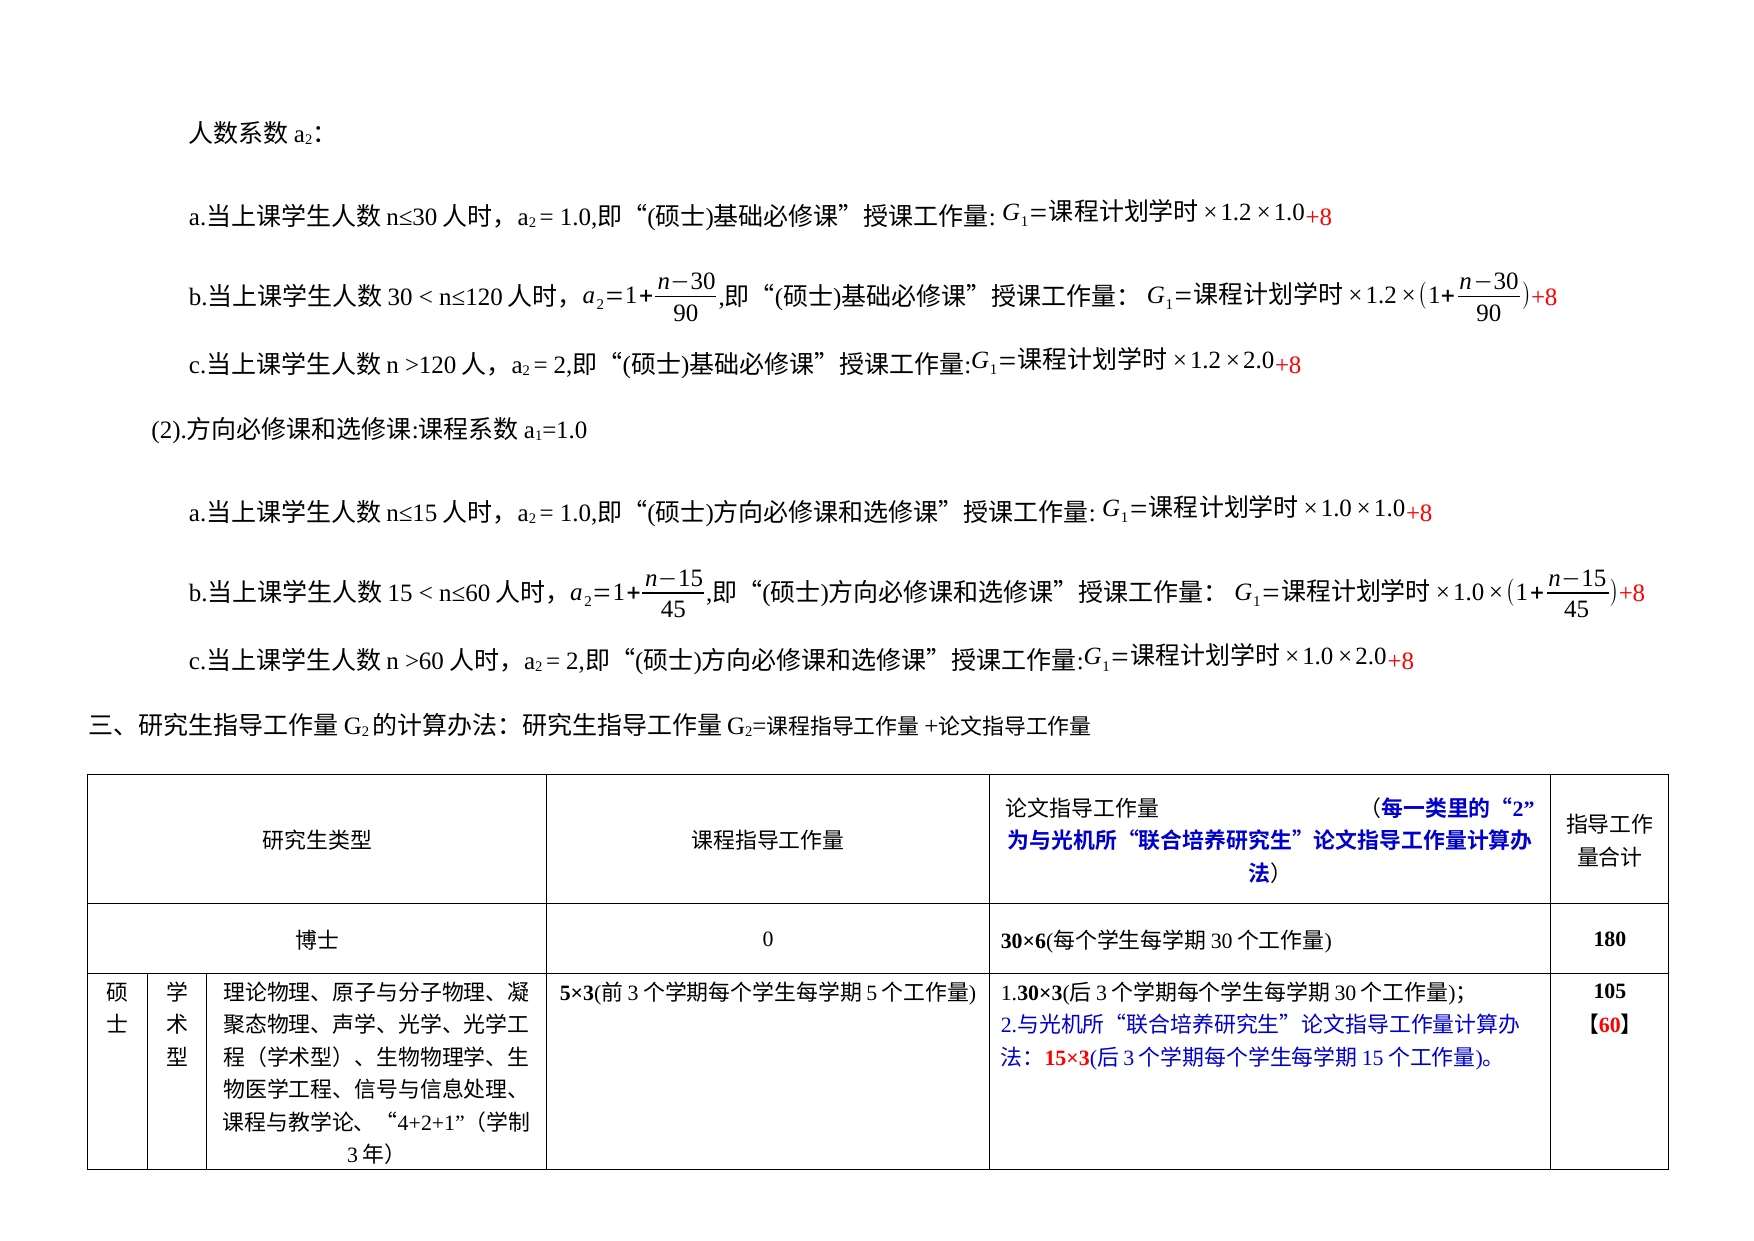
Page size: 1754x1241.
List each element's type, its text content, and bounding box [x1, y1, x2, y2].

table_cell 30×6(每个学生每学期30个工作量) [990, 904, 1550, 973]
list 人数系数a2： [139, 99, 1665, 164]
table_cell 5×3(前3个学期每个学生每学期5个工作量) [547, 974, 989, 1169]
table_cell 180 [1551, 904, 1668, 973]
table_cell 博士 [88, 904, 546, 973]
table_cell 105 【60】 [1551, 974, 1668, 1169]
table_cell 0 [547, 904, 989, 973]
text 三、研究生指导工作量G2的计算办法：研究生指导工作量G2=课程指导工作量 +论文指导工作量 [89, 691, 1665, 756]
text b.当上课学生人数30 < n≤120人时，,即“(硕士)基础必修课”授课工作量： +8 [89, 265, 1665, 330]
table_cell 硕士 [88, 974, 147, 1169]
text c.当上课学生人数n >120人，a2 = 2,即“(硕士)基础必修课”授课工作量:+8 [89, 330, 1665, 395]
table_header 研究生类型 [88, 775, 546, 903]
table_cell 理论物理、原子与分子物理、凝聚态物理、声学、光学、光学工程（学术型）、生物物理学、生物医学工程、信号与信息处理、课程与教学论、“4+2+1”（学制3年） [207, 974, 546, 1169]
table_header 课程指导工作量 [547, 775, 989, 903]
text b.当上课学生人数15 < n≤60人时，,即“(硕士)方向必修课和选修课”授课工作量： +8 [89, 561, 1665, 626]
table_header 论文指导工作量 （每一类里的“2”为与光机所“联合培养研究生”论文指导工作量计算办法） [990, 775, 1550, 903]
text a.当上课学生人数n≤15人时，a2 = 1.0,即“(硕士)方向必修课和选修课”授课工作量: +8 [89, 478, 1665, 543]
text (2).方向必修课和选修课:课程系数a1=1.0 [89, 395, 1665, 460]
table_header 指导工作量合计 [1551, 775, 1668, 903]
table_cell 1.30×3(后3个学期每个学生每学期30个工作量)； 2.与光机所“联合培养研究生”论文指导工作量计算办法：15×3(后3个学期每个学生每学期15个工作量)。 [990, 974, 1550, 1169]
text a.当上课学生人数n≤30人时，a2 = 1.0,即“(硕士)基础必修课”授课工作量: +8 [89, 182, 1665, 247]
text c.当上课学生人数n >60人时，a2 = 2,即“(硕士)方向必修课和选修课”授课工作量:+8 [89, 626, 1665, 691]
table_cell 学术型 [148, 974, 206, 1169]
